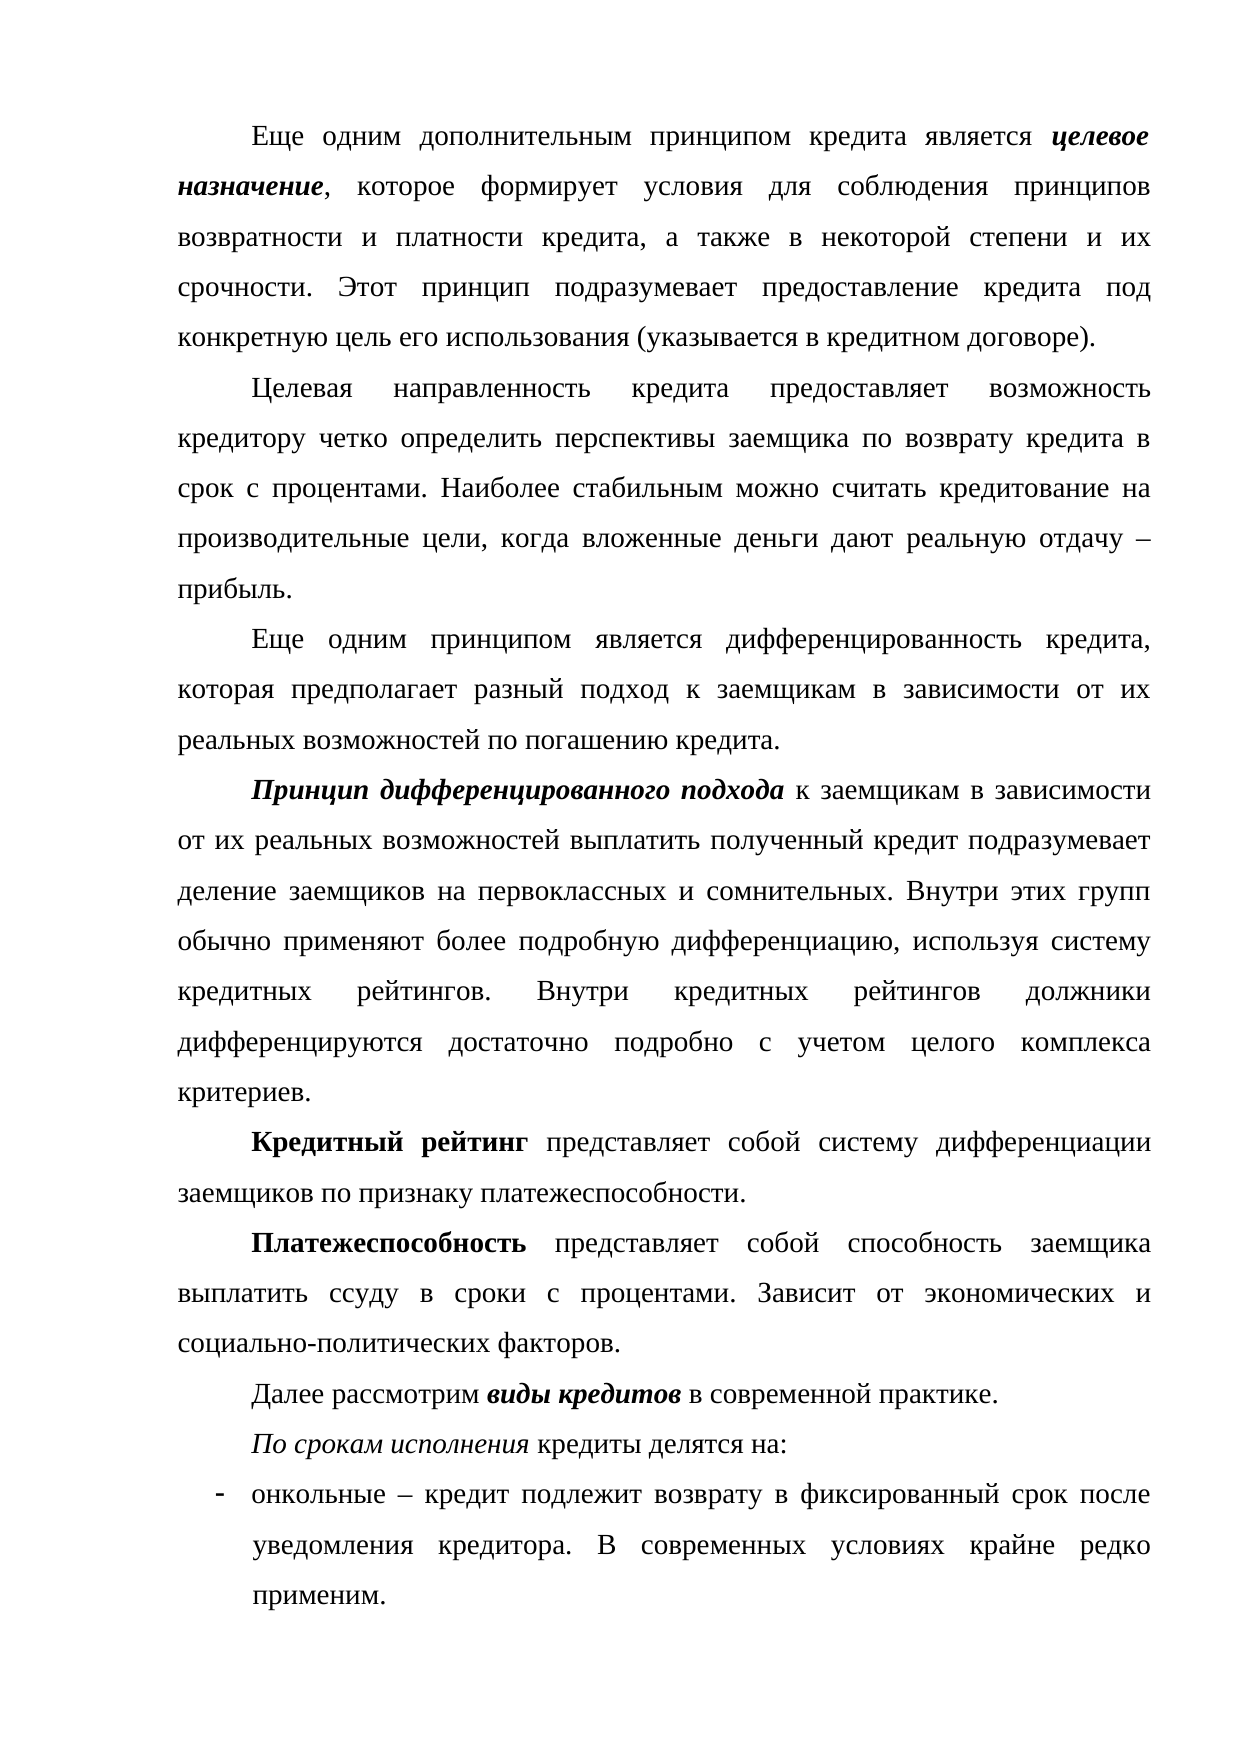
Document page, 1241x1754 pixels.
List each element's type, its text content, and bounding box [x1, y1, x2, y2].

text Целевая направленность кредита предоставляет возможность кредитору четко определить перспективы заемщика по возврату кредита в срок с процентами. Наиболее стабильным можно считать кредитование на производительные цели, когда вложенные деньги дают реальную отдачу – прибыль. [177, 370, 1152, 604]
text Еще одним дополнительным принципом кредита является целевое назначение, которое формирует условия для соблюдения принципов возвратности и платности кредита, а также в некоторой степени и их срочности. Этот принцип подразумевает предоставление кредита под конкретную цель его использования (указывается в кредитном договоре). [177, 118, 1152, 353]
list онкольные – кредит подлежит возврату в фиксированный срок после уведомления кредитора. В современных условиях крайне редко применим. [215, 1477, 1152, 1611]
text Еще одним принципом является дифференцированность кредита, которая предполагает разный подход к заемщикам в зависимости от их реальных возможностей по погашению кредита. [177, 621, 1152, 755]
text Кредитный рейтинг представляет собой систему дифференциации заемщиков по признаку платежеспособности. [177, 1124, 1152, 1208]
text Платежеспособность представляет собой способность заемщика выплатить ссуду в сроки с процентами. Зависит от экономических и социально-политических факторов. [177, 1225, 1152, 1359]
text Принцип дифференцированного подхода к заемщикам в зависимости от их реальных возможностей выплатить полученный кредит подразумевает деление заемщиков на первоклассных и сомнительных. Внутри этих групп обычно применяют более подробную дифференциацию, используя систему кредитных рейтингов. Внутри кредитных рейтингов должники дифференцируются достаточно подробно с учетом целого комплекса критериев. [177, 772, 1152, 1108]
text По срокам исполнения кредиты делятся на: [177, 1426, 1152, 1460]
text Далее рассмотрим виды кредитов в современной практике. [177, 1376, 1152, 1409]
